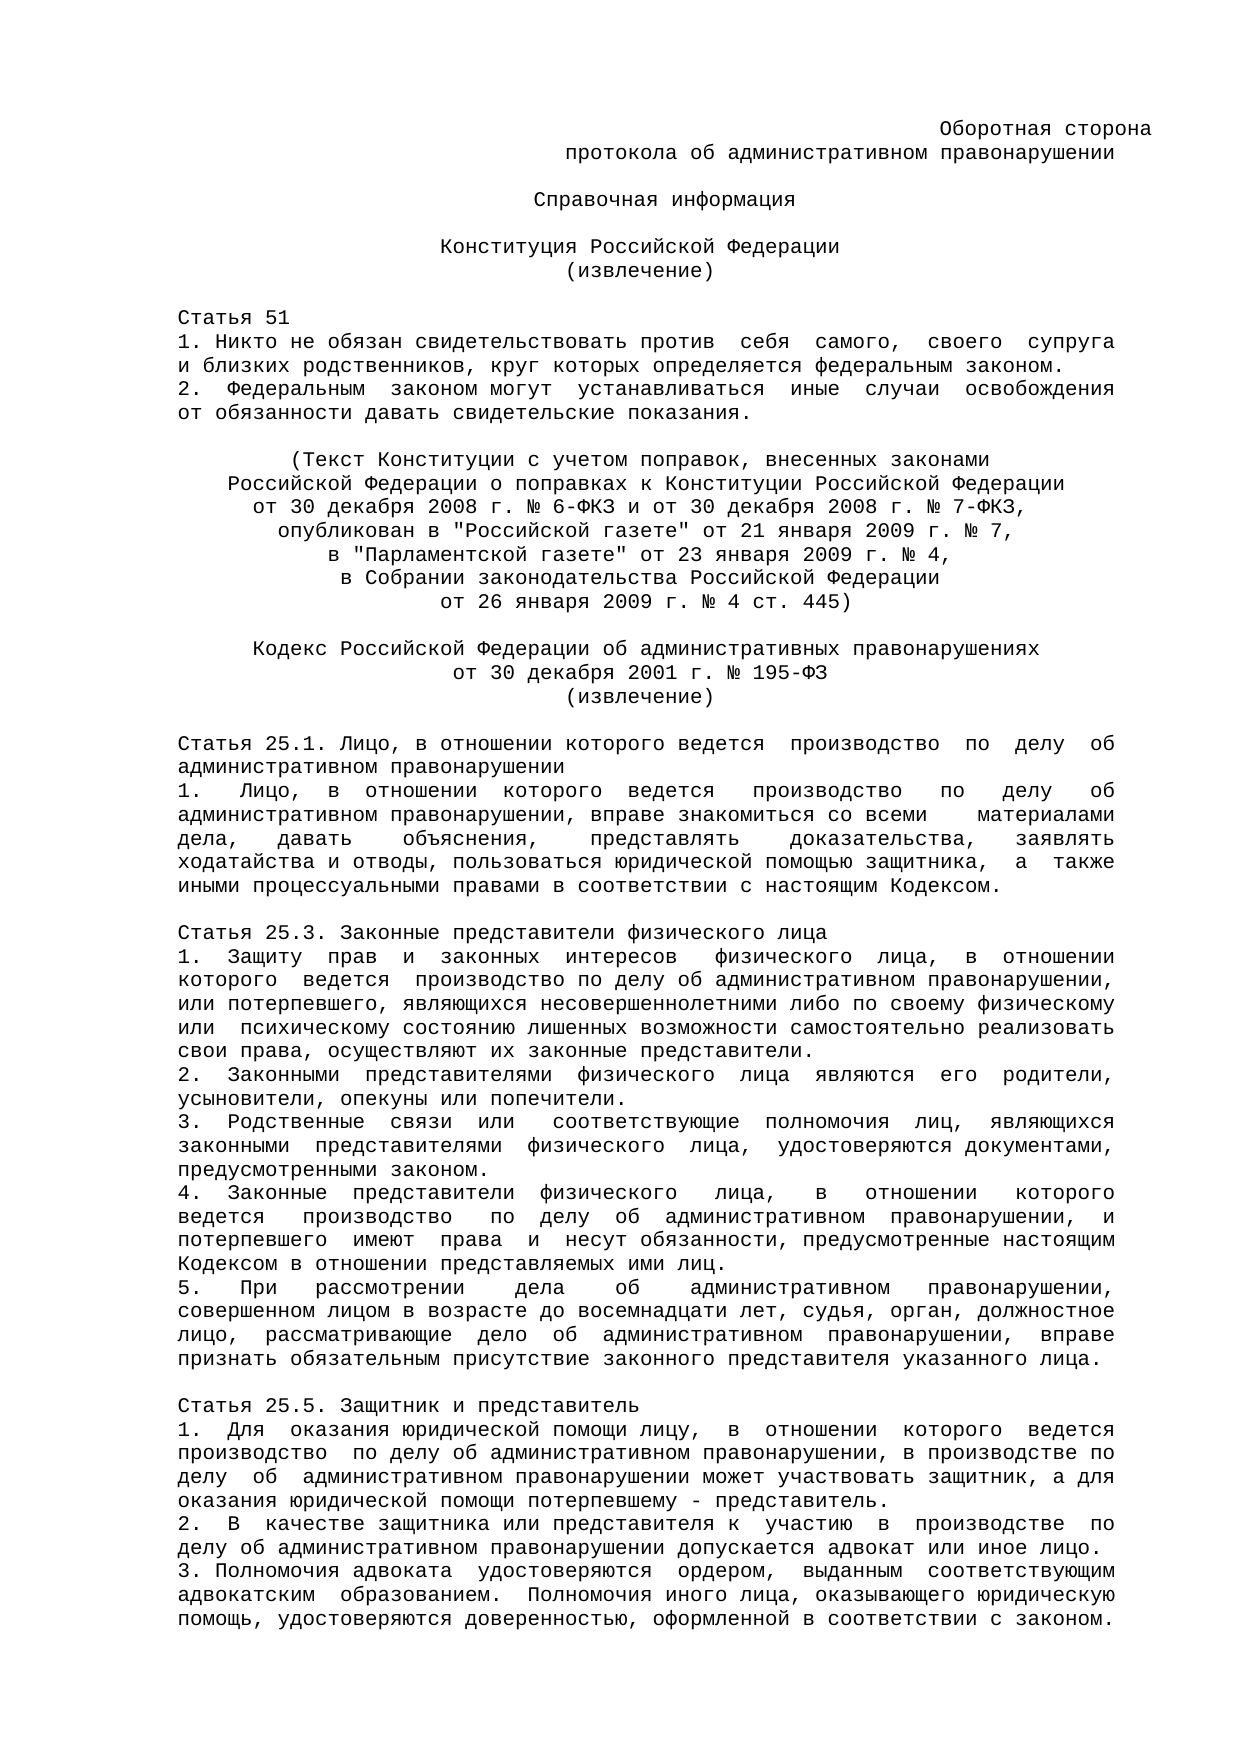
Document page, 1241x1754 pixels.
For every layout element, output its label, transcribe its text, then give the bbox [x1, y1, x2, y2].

text в Собрании законодательства Российской Федерации [177, 567, 1152, 591]
text ходатайства и отводы, пользоваться юридической помощью защитника, а также [177, 851, 1152, 875]
text (Текст Конституции с учетом поправок, внесенных законами [177, 449, 1152, 473]
text от обязанности давать свидетельские показания. [177, 402, 1152, 426]
text или психическому состоянию лишенных возможности самостоятельно реализовать [177, 1017, 1152, 1040]
text производство по делу об административном правонарушении, в производстве по [177, 1442, 1152, 1466]
text (извлечение) [177, 686, 1152, 709]
text делу об административном правонарушении может участвовать защитник, а для [177, 1466, 1152, 1489]
text в "Парламентской газете" от 23 января 2009 г. № 4, [177, 544, 1152, 567]
text 1. Защиту прав и законных интересов физического лица, в отношении [177, 946, 1152, 969]
text от 30 декабря 2008 г. № 6-ФКЗ и от 30 декабря 2008 г. № 7-ФКЗ, [177, 496, 1152, 520]
text Статья 25.3. Законные представители физического лица [177, 922, 1152, 946]
text которого ведется производство по делу об административном правонарушении, [177, 969, 1152, 993]
text ведется производство по делу об административном правонарушении, и [177, 1206, 1152, 1229]
text (извлечение) [177, 260, 1152, 284]
text от 30 декабря 2001 г. № 195-ФЗ [177, 662, 1152, 686]
text делу об административном правонарушении допускается адвокат или иное лицо. [177, 1537, 1152, 1561]
text административном правонарушении [177, 757, 1152, 780]
text законными представителями физического лица, удостоверяются документами, [177, 1135, 1152, 1158]
text Статья 25.1. Лицо, в отношении которого ведется производство по делу об [177, 733, 1152, 757]
text 1. Никто не обязан свидетельствовать против себя самого, своего супруга [177, 331, 1152, 354]
text 1. Лицо, в отношении которого ведется производство по делу об [177, 780, 1152, 804]
text 2. Законными представителями физического лица являются его родители, [177, 1064, 1152, 1088]
text Кодекс Российской Федерации об административных правонарушениях [177, 638, 1152, 662]
text дела, давать объяснения, представлять доказательства, заявлять [177, 827, 1152, 851]
text 4. Законные представители физического лица, в отношении которого [177, 1182, 1152, 1206]
text Российской Федерации о поправках к Конституции Российской Федерации [177, 473, 1152, 496]
text административном правонарушении, вправе знакомиться со всеми материалами [177, 804, 1152, 827]
text помощь, удостоверяются доверенностью, оформленной в соответствии с законом. [177, 1608, 1152, 1631]
text усыновители, опекуны или попечители. [177, 1088, 1152, 1111]
text 3. Полномочия адвоката удостоверяются ордером, выданным соответствующим [177, 1561, 1152, 1584]
text свои права, осуществляют их законные представители. [177, 1040, 1152, 1064]
text от 26 января 2009 г. № 4 ст. 445) [177, 591, 1152, 615]
text оказания юридической помощи потерпевшему - представитель. [177, 1489, 1152, 1513]
text Кодексом в отношении представляемых ими лиц. [177, 1253, 1152, 1277]
text 5. При рассмотрении дела об административном правонарушении, [177, 1277, 1152, 1300]
text Справочная информация [177, 189, 1152, 213]
text протокола об административном правонарушении [177, 142, 1152, 165]
text потерпевшего имеют права и несут обязанности, предусмотренные настоящим [177, 1229, 1152, 1253]
text опубликован в "Российской газете" от 21 января 2009 г. № 7, [177, 520, 1152, 544]
text иными процессуальными правами в соответствии с настоящим Кодексом. [177, 875, 1152, 898]
text адвокатским образованием. Полномочия иного лица, оказывающего юридическую [177, 1584, 1152, 1608]
text 2. Федеральным законом могут устанавливаться иные случаи освобождения [177, 378, 1152, 402]
text предусмотренными законом. [177, 1158, 1152, 1182]
text совершенном лицом в возрасте до восемнадцати лет, судья, орган, должностное [177, 1300, 1152, 1324]
text 2. В качестве защитника или представителя к участию в производстве по [177, 1513, 1152, 1537]
text Конституция Российской Федерации [177, 236, 1152, 260]
text и близких родственников, круг которых определяется федеральным законом. [177, 354, 1152, 378]
text Оборотная сторона [177, 118, 1152, 142]
text признать обязательным присутствие законного представителя указанного лица. [177, 1348, 1152, 1371]
text Статья 51 [177, 307, 1152, 331]
text 1. Для оказания юридической помощи лицу, в отношении которого ведется [177, 1419, 1152, 1442]
text лицо, рассматривающие дело об административном правонарушении, вправе [177, 1324, 1152, 1348]
text 3. Родственные связи или соответствующие полномочия лиц, являющихся [177, 1111, 1152, 1135]
text или потерпевшего, являющихся несовершеннолетними либо по своему физическому [177, 993, 1152, 1017]
text Статья 25.5. Защитник и представитель [177, 1395, 1152, 1419]
